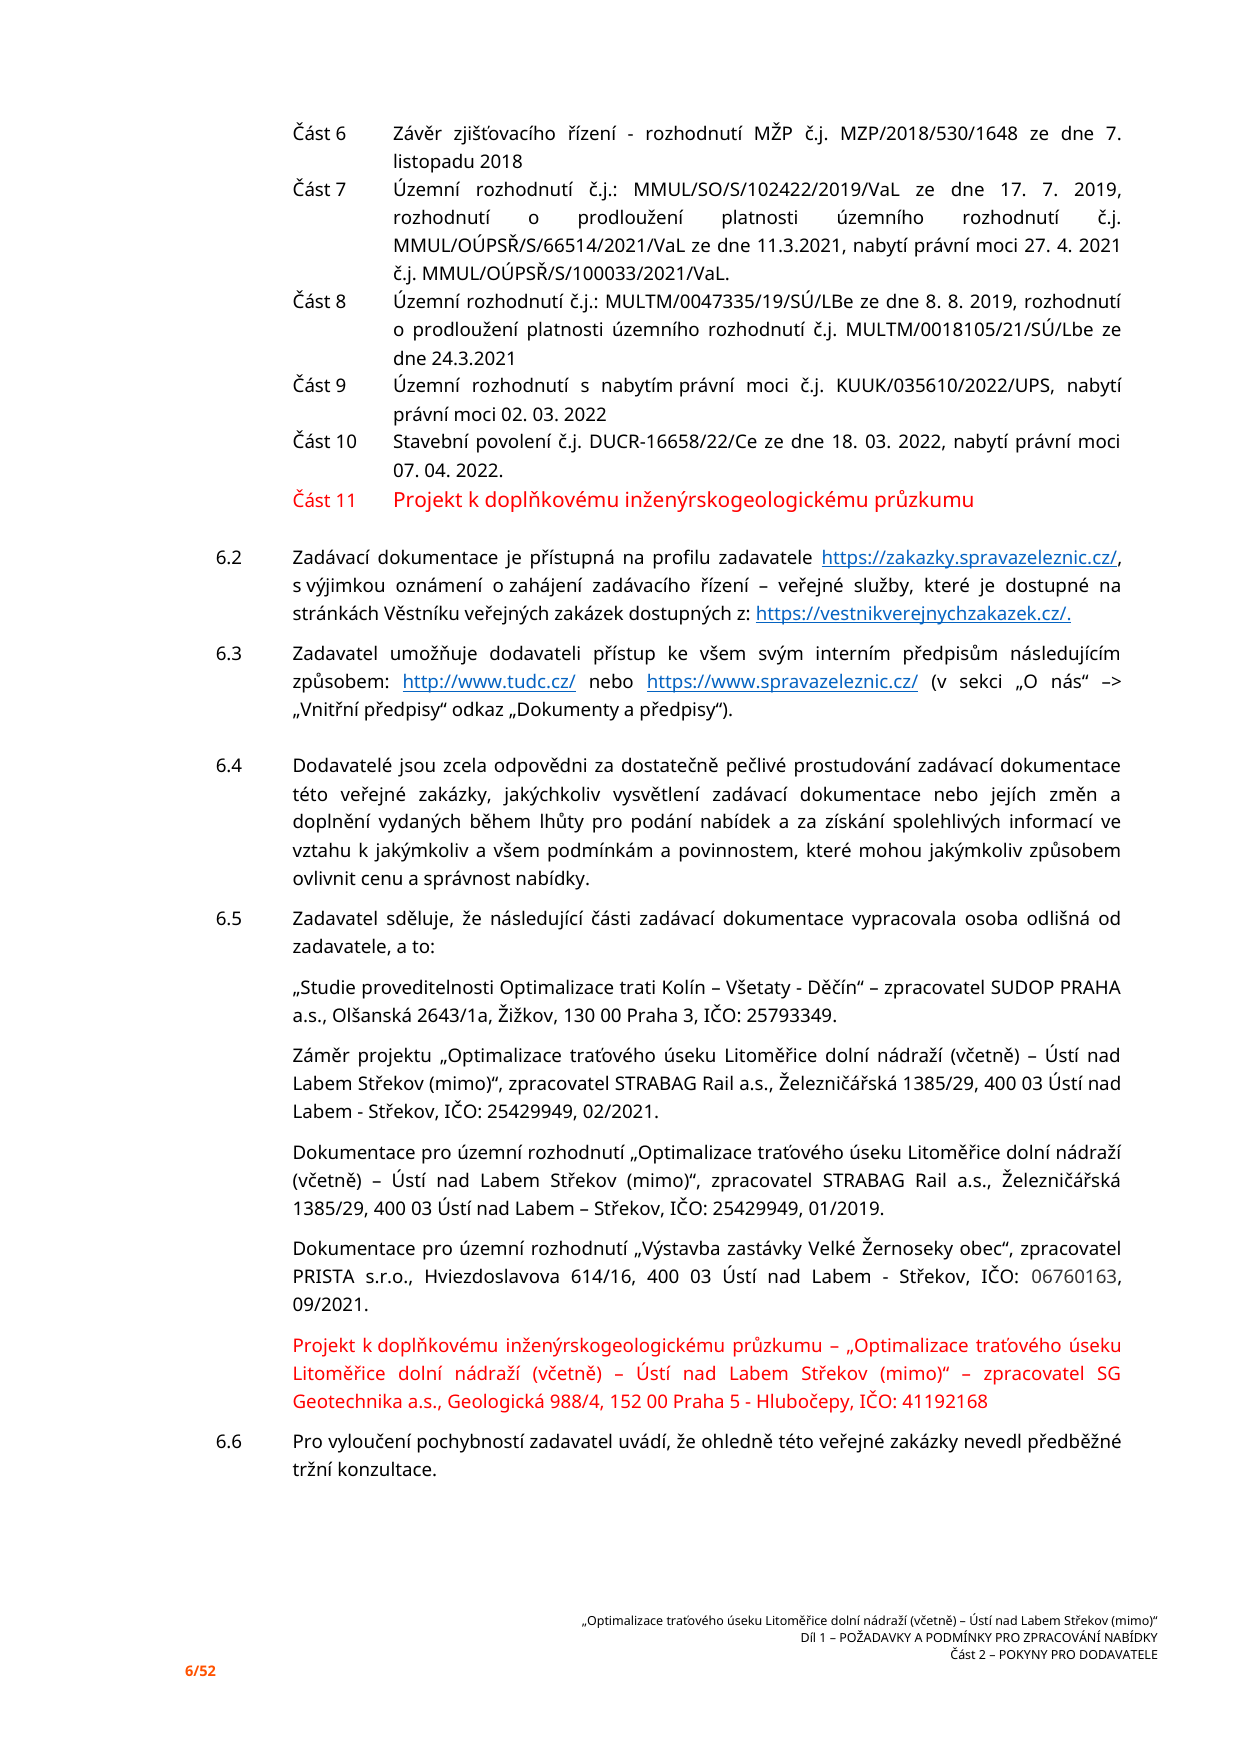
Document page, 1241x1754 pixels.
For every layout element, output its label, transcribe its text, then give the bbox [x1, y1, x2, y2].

list Záměr projektu „Optimalizace traťového úseku Litoměřice dolní nádraží (včetně) – Ústí nad Labem Střekov (mimo)“, zpracovatel STRABAG Rail a.s., Železničářská 1385/29, 400 03 Ústí nad Labem - Střekov, IČO: 25429949, 02/2021. [292, 1042, 1122, 1124]
text Dodavatelé jsou zcela odpovědni za dostatečně pečlivé prostudování zadávací dokumentace této veřejné zakázky, jakýchkoliv vysvětlení zadávací dokumentace nebo jejích změn a doplnění vydaných během lhůty pro podání nabídek a za získání spolehlivých informací ve vztahu k jakýmkoliv a všem podmínkám a povinnostem, které mohou jakýmkoliv způsobem ovlivnit cenu a správnost nabídky. [216, 753, 1122, 890]
text Zadavatel sděluje, že následující části zadávací dokumentace vypracovala osoba odlišná od zadavatele, a to: [216, 905, 1122, 959]
text Pro vyloučení pochybností zadavatel uvádí, že ohledně této veřejné zakázky nevedl předběžné tržní konzultace. [216, 1429, 1122, 1482]
list Dokumentace pro územní rozhodnutí „Optimalizace traťového úseku Litoměřice dolní nádraží (včetně) – Ústí nad Labem Střekov (mimo)“, zpracovatel STRABAG Rail a.s., Železničářská 1385/29, 400 03 Ústí nad Labem – Střekov, IČO: 25429949, 01/2019. [292, 1139, 1122, 1221]
list Dokumentace pro územní rozhodnutí „Výstavba zastávky Velké Žernoseky obec“, zpracovatel PRISTA s.r.o., Hviezdoslavova 614/16, 400 03 Ústí nad Labem - Střekov, IČO: 06760163, 09/2021. [292, 1236, 1122, 1317]
text Zadávací dokumentace je přístupná na profilu zadavatele https://zakazky.spravazeleznic.cz/, s výjimkou oznámení o zahájení zadávacího řízení – veřejné služby, které je dostupné na stránkách Věstníku veřejných zakázek dostupných z: https://vestnikverejnychzakazek.cz/. [216, 544, 1122, 626]
text Část 8 Územní rozhodnutí č.j.: MULTM/0047335/19/SÚ/LBe ze dne 8. 8. 2019, rozhodnutí o prodloužení platnosti územního rozhodnutí č.j. MULTM/0018105/21/SÚ/Lbe ze dne 24.3.2021 [292, 289, 1122, 370]
text Část 10 Stavební povolení č.j. DUCR-16658/22/Ce ze dne 18. 03. 2022, nabytí právní moci 07. 04. 2022. [292, 429, 1122, 482]
text Část 7 Územní rozhodnutí č.j.: MMUL/SO/S/102422/2019/VaL ze dne 17. 7. 2019, rozhodnutí o prodloužení platnosti územního rozhodnutí č.j. MMUL/OÚPSŘ/S/66514/2021/VaL ze dne 11.3.2021, nabytí právní moci 27. 4. 2021 č.j. MMUL/OÚPSŘ/S/100033/2021/VaL. [292, 177, 1122, 286]
text Část 6 Závěr zjišťovacího řízení - rozhodnutí MŽP č.j. MZP/2018/530/1648 ze dne 7. listopadu 2018 [292, 121, 1122, 174]
text Zadavatel umožňuje dodavateli přístup ke všem svým interním předpisům následujícím způsobem: http://www.tudc.cz/ nebo https://www.spravazeleznic.cz/ (v sekci „O nás“ –> „Vnitřní předpisy“ odkaz „Dokumenty a předpisy“). [216, 641, 1122, 722]
list Projekt k doplňkovému inženýrskogeologickému průzkumu – „Optimalizace traťového úseku Litoměřice dolní nádraží (včetně) – Ústí nad Labem Střekov (mimo)“ – zpracovatel SG Geotechnika a.s., Geologická 988/4, 152 00 Praha 5 - Hlubočepy, IČO: 41192168 [292, 1332, 1122, 1414]
list „Studie proveditelnosti Optimalizace trati Kolín – Všetaty - Děčín“ – zpracovatel SUDOP PRAHA a.s., Olšanská 2643/1a, Žižkov, 130 00 Praha 3, IČO: 25793349. [292, 974, 1122, 1027]
text Část 11 Projekt k doplňkovému inženýrskogeologickému průzkumu [292, 485, 1122, 513]
text Část 9 Územní rozhodnutí s nabytím právní moci č.j. KUUK/035610/2022/UPS, nabytí právní moci 02. 03. 2022 [292, 373, 1122, 426]
